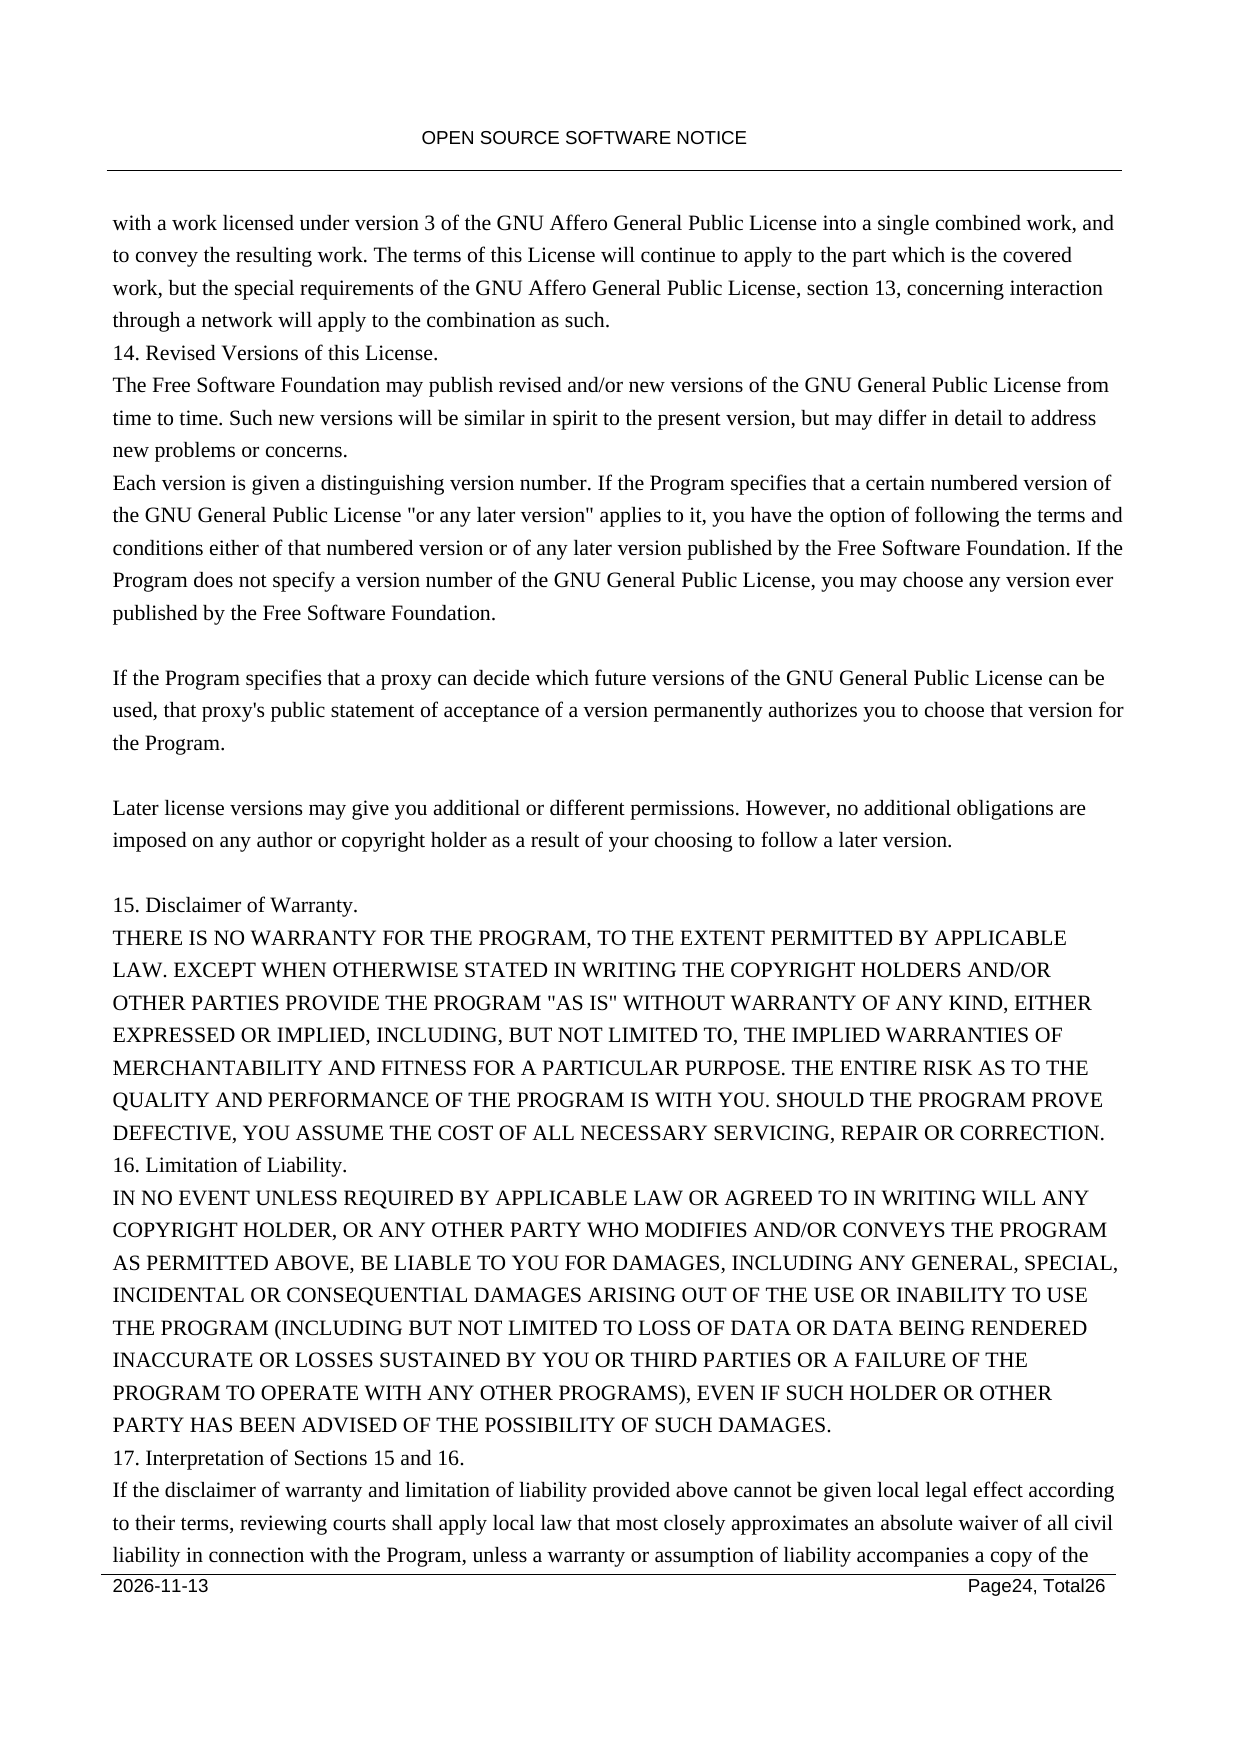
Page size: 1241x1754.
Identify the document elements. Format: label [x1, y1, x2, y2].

text [112, 206, 1128, 1571]
